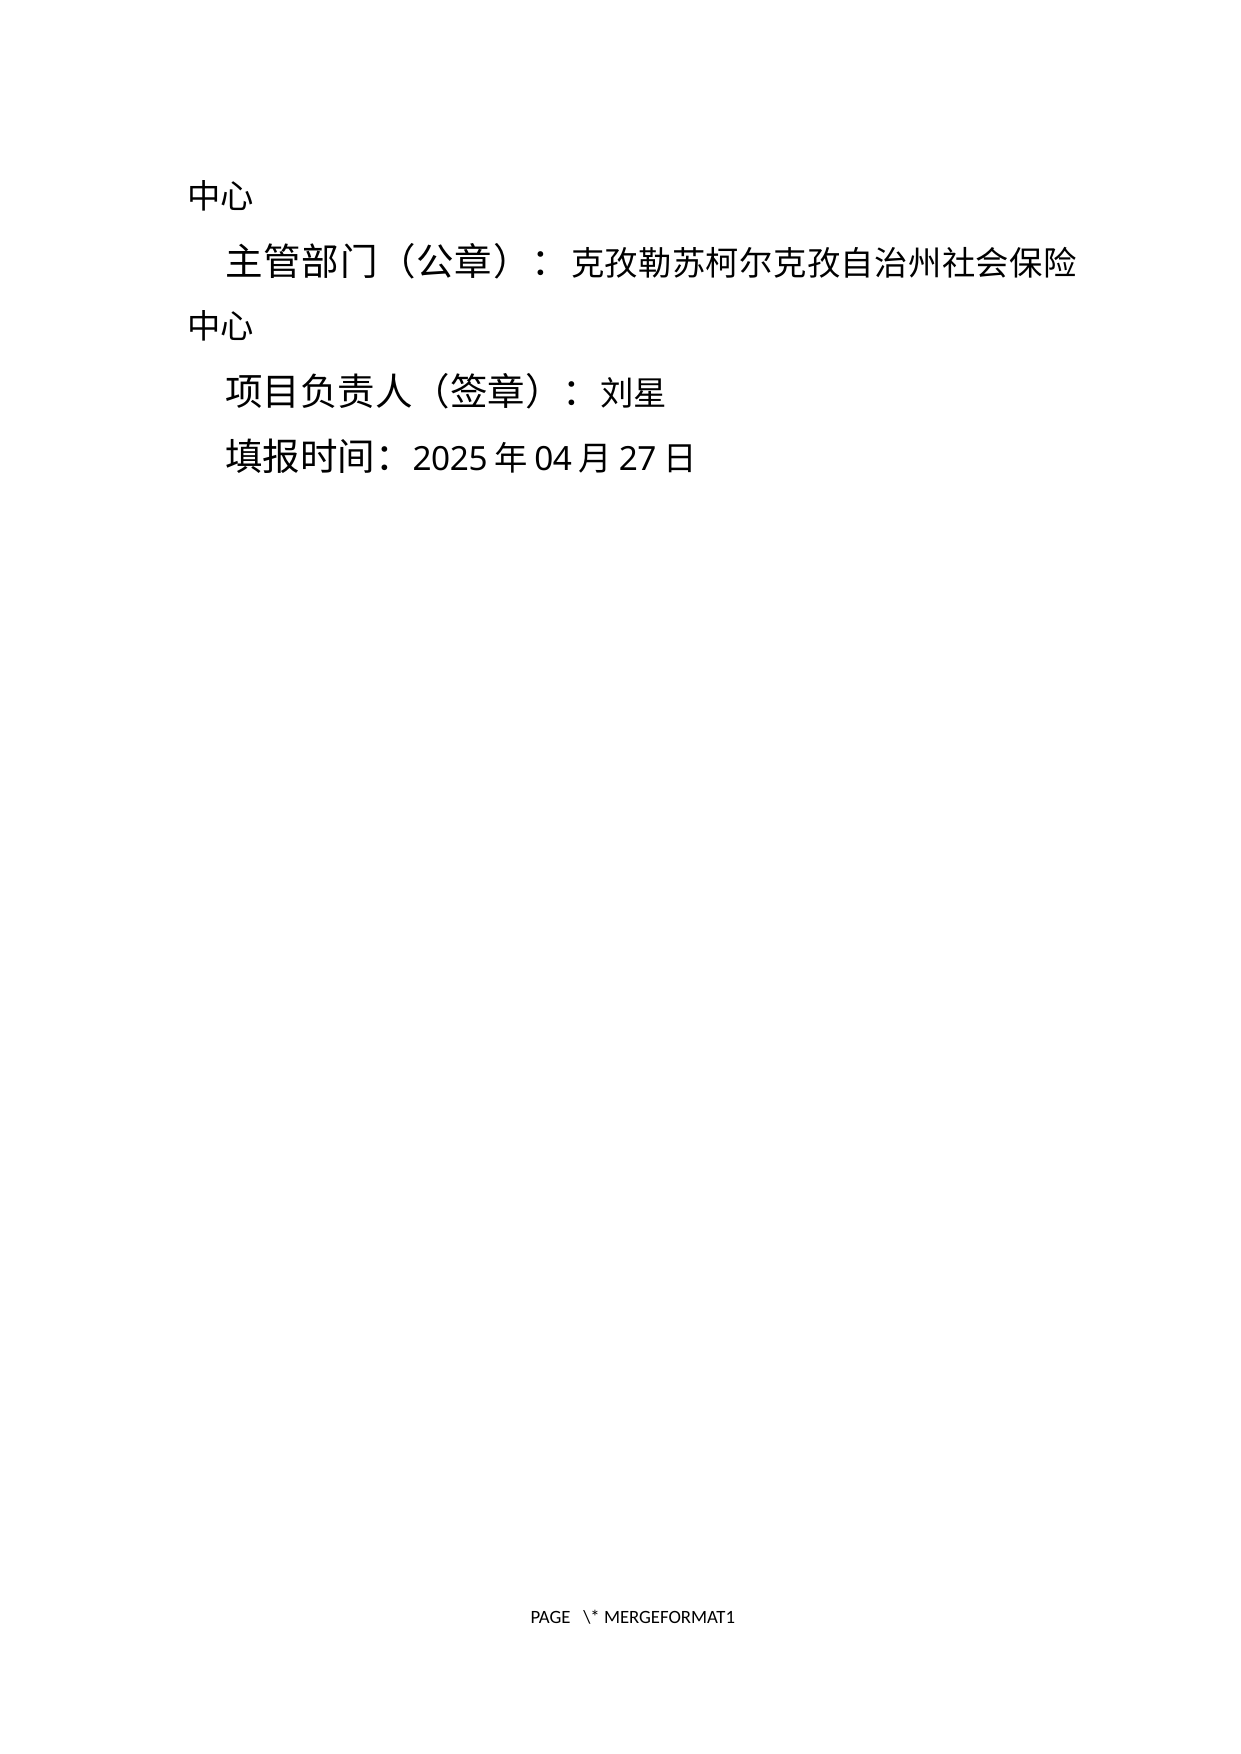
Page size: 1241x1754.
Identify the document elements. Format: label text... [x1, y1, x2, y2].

text 主管部门（公章）：克孜勒苏柯尔克孜自治州社会保险中心 [187, 227, 1078, 357]
text 填报时间：2025年04月27日 [187, 422, 1078, 487]
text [187, 162, 1078, 227]
text 项目负责人（签章）：刘星 [187, 357, 1078, 422]
